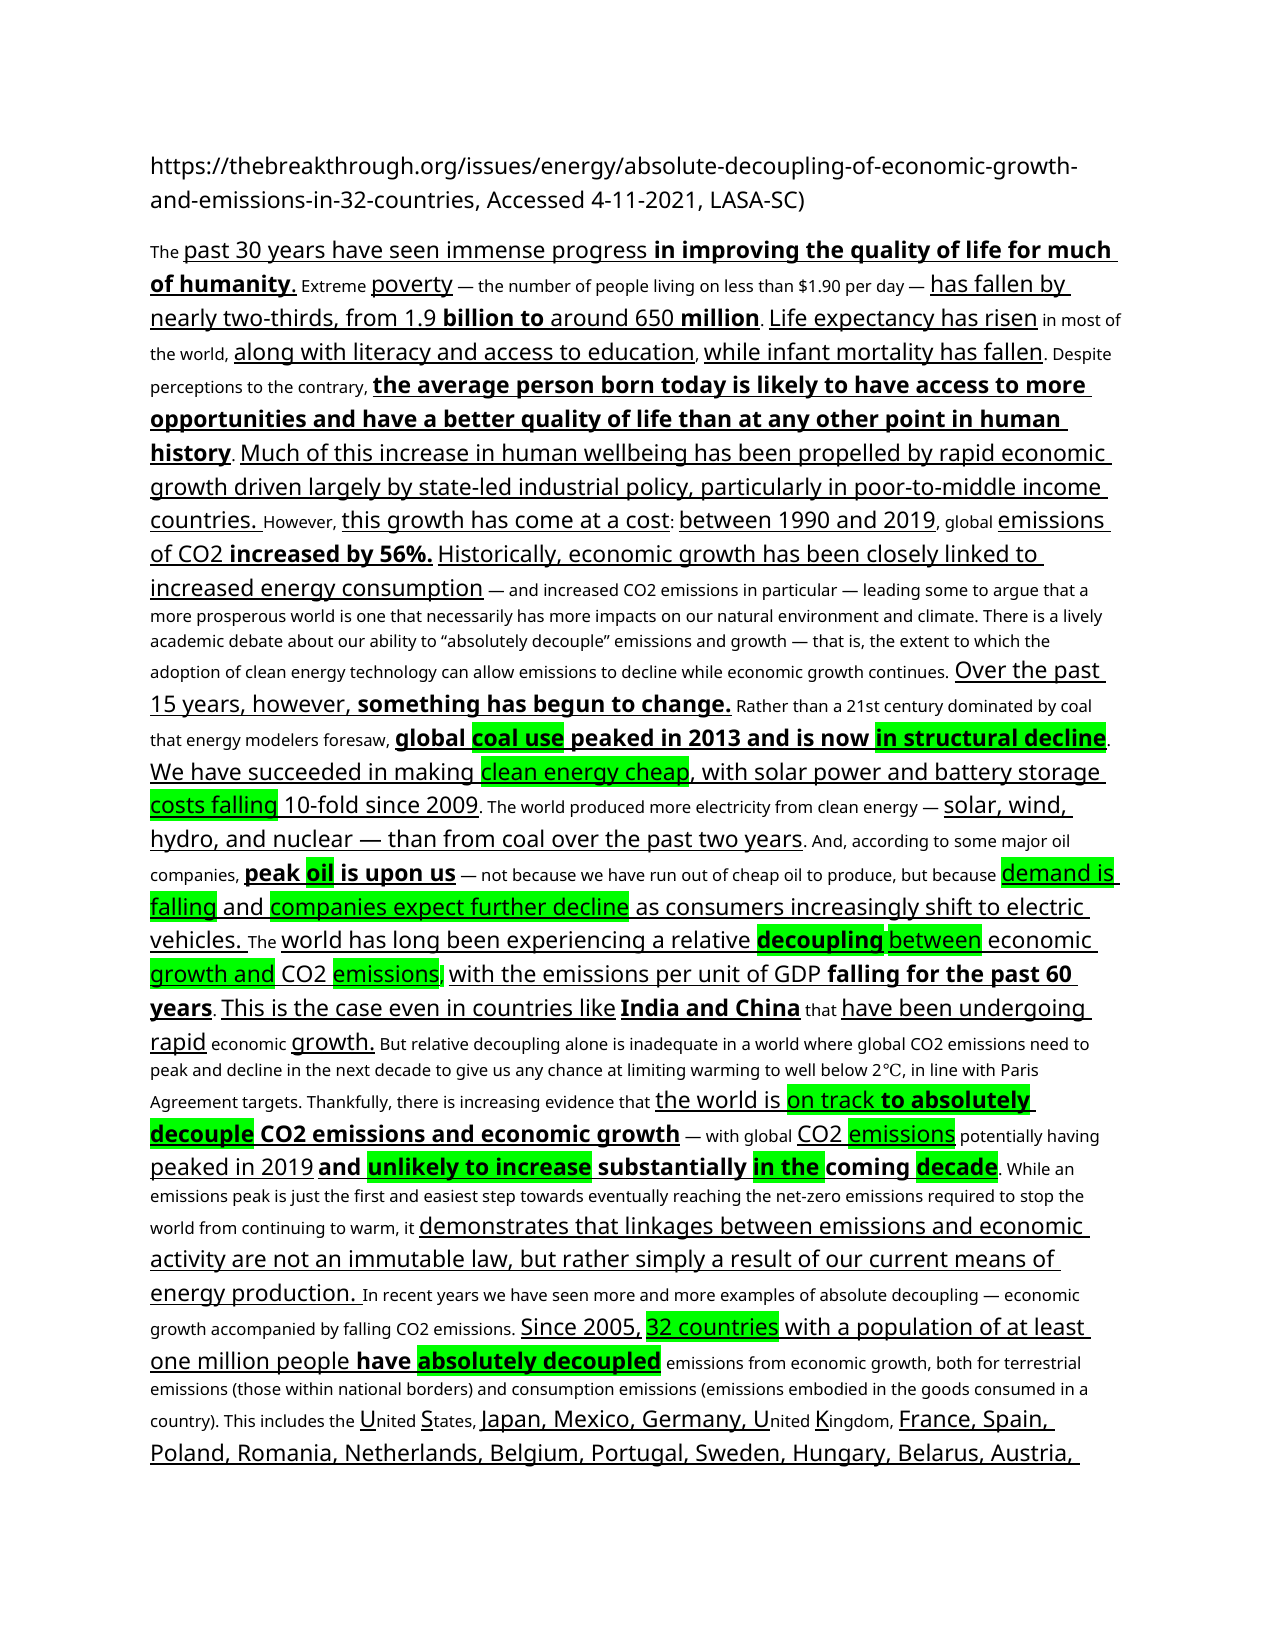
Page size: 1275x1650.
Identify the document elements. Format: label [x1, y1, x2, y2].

text [150, 150, 1125, 215]
text [150, 234, 1125, 1468]
